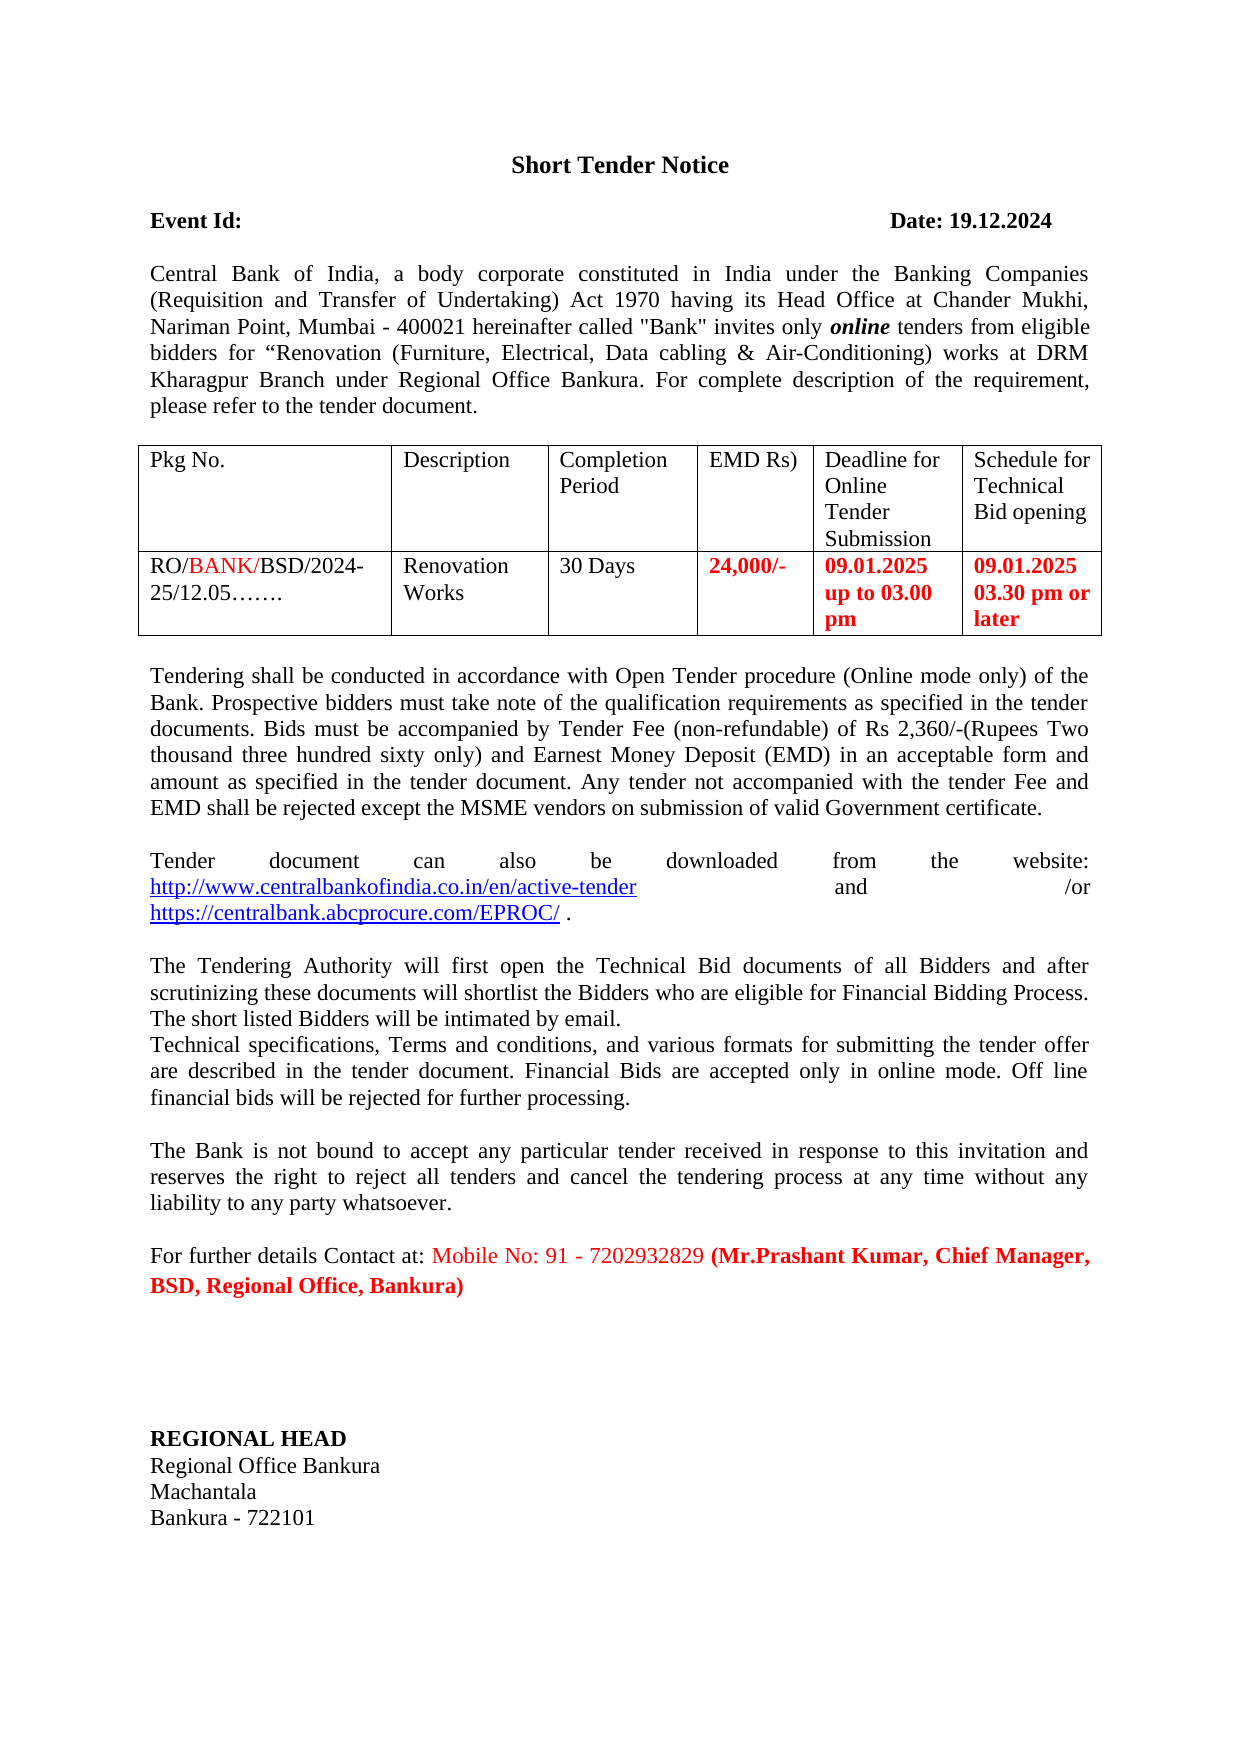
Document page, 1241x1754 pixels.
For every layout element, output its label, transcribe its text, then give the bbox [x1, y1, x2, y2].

text For further details Contact at: Mobile No: 91 - 7202932829 (Mr.Prashant Kumar, Chief Manager, BSD, Regional Office, Bankura) [150, 1242, 1090, 1299]
table_header Schedule for Technical Bid opening [963, 446, 1101, 551]
table_header EMD Rs) [698, 446, 813, 551]
table_cell Renovation Works [392, 552, 548, 635]
text Machantala [150, 1478, 1090, 1504]
text Technical specifications, Terms and conditions, and various formats for submitting the tender offer are described in the tender document. Financial Bids are accepted only in online mode. Off line financial bids will be rejected for further processing. [150, 1031, 1090, 1110]
table_cell 09.01.2025 03.30 pm or later [963, 552, 1101, 635]
text The Bank is not bound to accept any particular tender received in response to this invitation and reserves the right to reject all tenders and cancel the tendering process at any time without any liability to any party whatsoever. [150, 1137, 1090, 1216]
table_cell 24,000/- [698, 552, 813, 635]
table_header Deadline for Online Tender Submission [814, 446, 962, 551]
text Short Tender Notice [150, 150, 1090, 179]
table_header Description [392, 446, 548, 551]
text Event Id: Date: 19.12.2024 [150, 207, 1090, 234]
table_cell 09.01.2025 up to 03.00 pm [814, 552, 962, 635]
text Central Bank of India, a body corporate constituted in India under the Banking Companies (Requisition and Transfer of Undertaking) Act 1970 having its Head Office at Chander Mukhi, Nariman Point, Mumbai - 400021 hereinafter called "Bank" invites only online tenders from eligible bidders for “Renovation (Furniture, Electrical, Data cabling & Air-Conditioning) works at DRM Kharagpur Branch under Regional Office Bankura. For complete description of the requirement, please refer to the tender document. [150, 260, 1090, 418]
table_cell RO/BANK/BSD/2024-25/12.05……. [139, 552, 391, 635]
table_cell 30 Days [549, 552, 697, 635]
text Tendering shall be conducted in accordance with Open Tender procedure (Online mode only) of the Bank. Prospective bidders must take note of the qualification requirements as specified in the tender documents. Bids must be accompanied by Tender Fee (non-refundable) of Rs 2,360/-(Rupees Two thousand three hundred sixty only) and Earnest Money Deposit (EMD) in an acceptable form and amount as specified in the tender document. Any tender not accompanied with the tender Fee and EMD shall be rejected except the MSME vendors on submission of valid Government certificate. [150, 662, 1090, 820]
table_header Pkg No. [139, 446, 391, 551]
text Tender document can also be downloaded from the website: http://www.centralbankofindia.co.in/en/active-tender and /or https://centralbank.abcprocure.com/EPROC/ . [150, 847, 1090, 926]
text Bankura - 722101 [150, 1504, 1090, 1531]
text Regional Office Bankura [150, 1452, 1090, 1478]
table_header Completion Period [549, 446, 697, 551]
text REGIONAL HEAD [150, 1425, 1090, 1452]
text The Tendering Authority will first open the Technical Bid documents of all Bidders and after scrutinizing these documents will shortlist the Bidders who are eligible for Financial Bidding Process. The short listed Bidders will be intimated by email. [150, 952, 1090, 1031]
